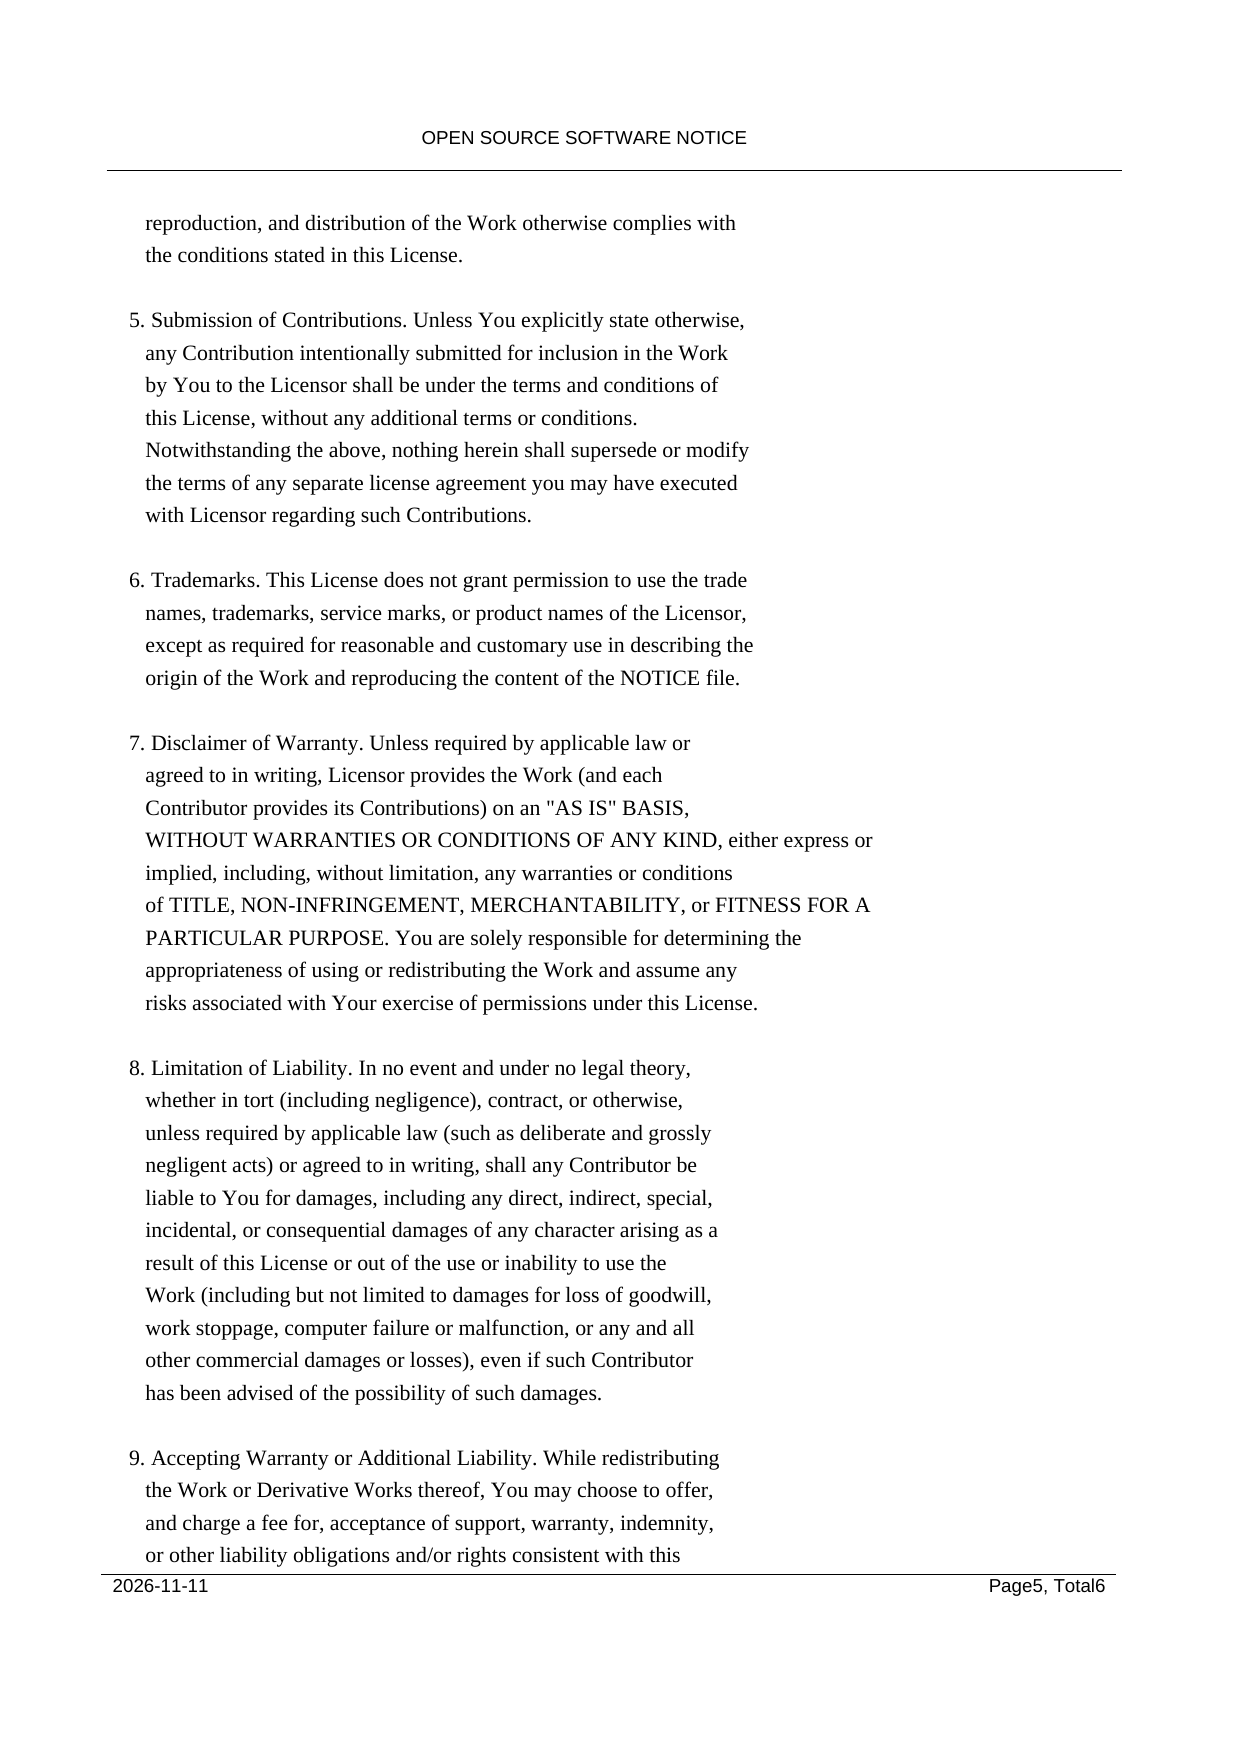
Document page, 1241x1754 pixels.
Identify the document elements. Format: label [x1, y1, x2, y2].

text [112, 206, 1128, 1571]
